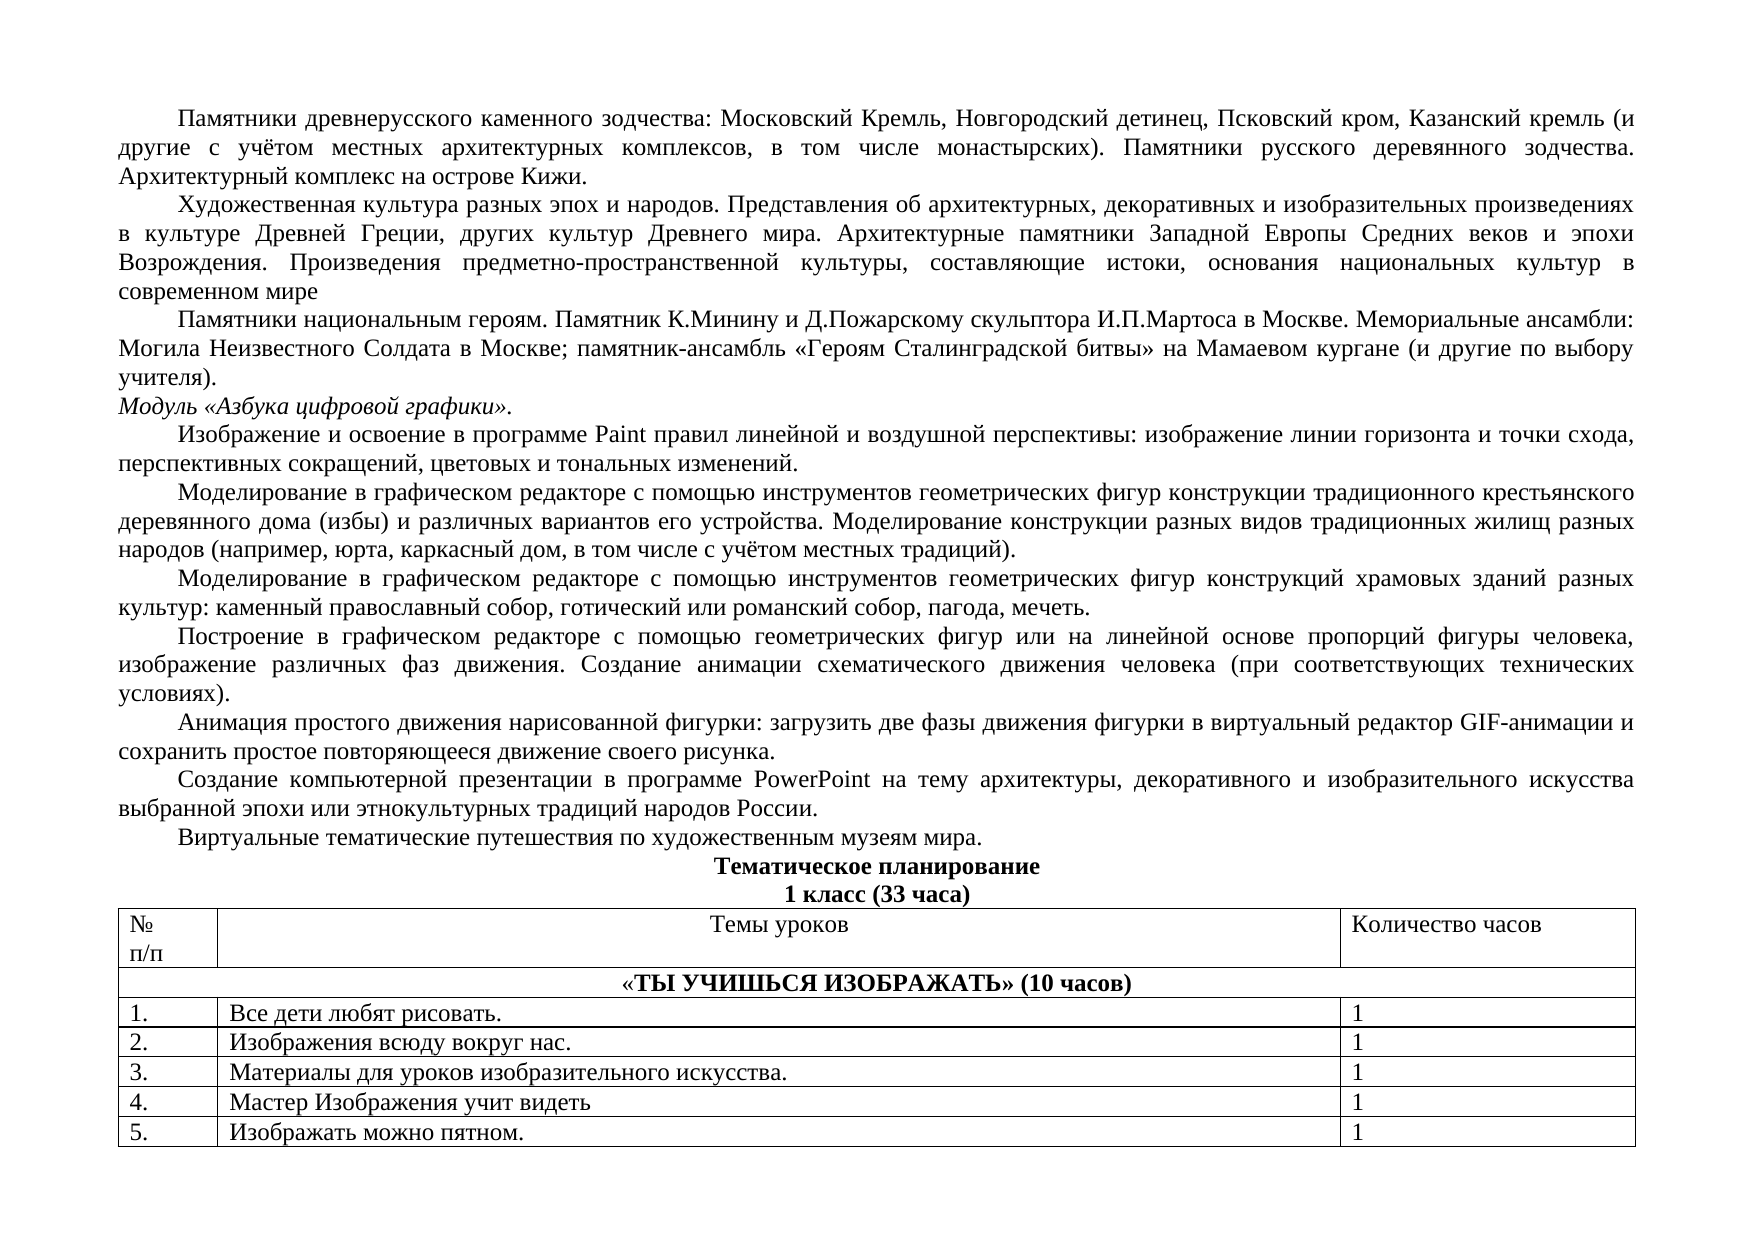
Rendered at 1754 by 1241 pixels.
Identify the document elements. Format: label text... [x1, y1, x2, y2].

table_cell 2. [119, 1028, 217, 1056]
table_cell Изображать можно пятном. [218, 1117, 1340, 1146]
table_header № п/п [119, 909, 217, 967]
table_cell 1 [1341, 1057, 1635, 1086]
text Построение в графическом редакторе с помощью геометрических фигур или на линейной основе пропорций фигуры человека, изображение различных фаз движения. Создание анимации схематического движения человека (при соответствующих технических условиях). [118, 621, 1636, 707]
table_cell 1 [1341, 1087, 1635, 1116]
table_cell 1. [119, 998, 217, 1026]
text Модуль «Азбука цифровой графики». [118, 391, 1636, 419]
table_cell 1 [1341, 1117, 1635, 1146]
table_cell 1 [1341, 1028, 1635, 1056]
text Создание компьютерной презентации в программе PowerPoint на тему архитектуры, декоративного и изобразительного искусства выбранной эпохи или этнокультурных традиций народов России. [118, 764, 1636, 822]
text Моделирование в графическом редакторе с помощью инструментов геометрических фигур конструкций храмовых зданий разных культур: каменный православный собор, готический или романский собор, пагода, мечеть. [118, 563, 1636, 621]
table_cell Изображения всюду вокруг нас. [218, 1028, 1340, 1056]
table_cell Материалы для уроков изобразительного искусства. [218, 1057, 1340, 1086]
text Изображение и освоение в программе Paint правил линейной и воздушной перспективы: изображение линии горизонта и точки схода, перспективных сокращений, цветовых и тональных изменений. [118, 419, 1636, 477]
table_header Количество часов [1341, 909, 1635, 967]
table_cell Мастер Изображения учит видеть [218, 1087, 1340, 1116]
text Памятники национальным героям. Памятник К.Минину и Д.Пожарскому скульптора И.П.Мартоса в Москве. Мемориальные ансамбли: Могила Неизвестного Солдата в Москве; памятник-ансамбль «Героям Сталинградской битвы» на Мамаевом кургане (и другие по выбору учителя). [118, 304, 1636, 391]
text Художественная культура разных эпох и народов. Представления об архитектурных, декоративных и изобразительных произведениях в культуре Древней Греции, других культур Древнего мира. Архитектурные памятники Западной Европы Средних веков и эпохи Возрождения. Произведения предметно-пространственной культуры, составляющие истоки, основания национальных культур в современном мире [118, 189, 1636, 304]
table_cell 4. [119, 1087, 217, 1116]
table_cell 1 [1341, 998, 1635, 1026]
table_cell «ТЫ УЧИШЬСЯ ИЗОБРАЖАТЬ» (10 часов) [119, 968, 1635, 997]
text 1 класс (33 часа) [118, 879, 1636, 908]
text Тематическое планирование [118, 851, 1636, 879]
table_cell Все дети любят рисовать. [218, 998, 1340, 1026]
table_header Темы уроков [218, 909, 1340, 967]
text Виртуальные тематические путешествия по художественным музеям мира. [118, 822, 1636, 851]
text Памятники древнерусского каменного зодчества: Московский Кремль, Новгородский детинец, Псковский кром, Казанский кремль (и другие с учётом местных архитектурных комплексов, в том числе монастырских). Памятники русского деревянного зодчества. Архитектурный комплекс на острове Кижи. [118, 103, 1636, 189]
text Моделирование в графическом редакторе с помощью инструментов геометрических фигур конструкции традиционного крестьянского деревянного дома (избы) и различных вариантов его устройства. Моделирование конструкции разных видов традиционных жилищ разных народов (например, юрта, каркасный дом, в том числе с учётом местных традиций). [118, 477, 1636, 563]
table_cell 3. [119, 1057, 217, 1086]
text Анимация простого движения нарисованной фигурки: загрузить две фазы движения фигурки в виртуальный редактор GIF-анимации и сохранить простое повторяющееся движение своего рисунка. [118, 707, 1636, 764]
table_cell 5. [119, 1117, 217, 1146]
